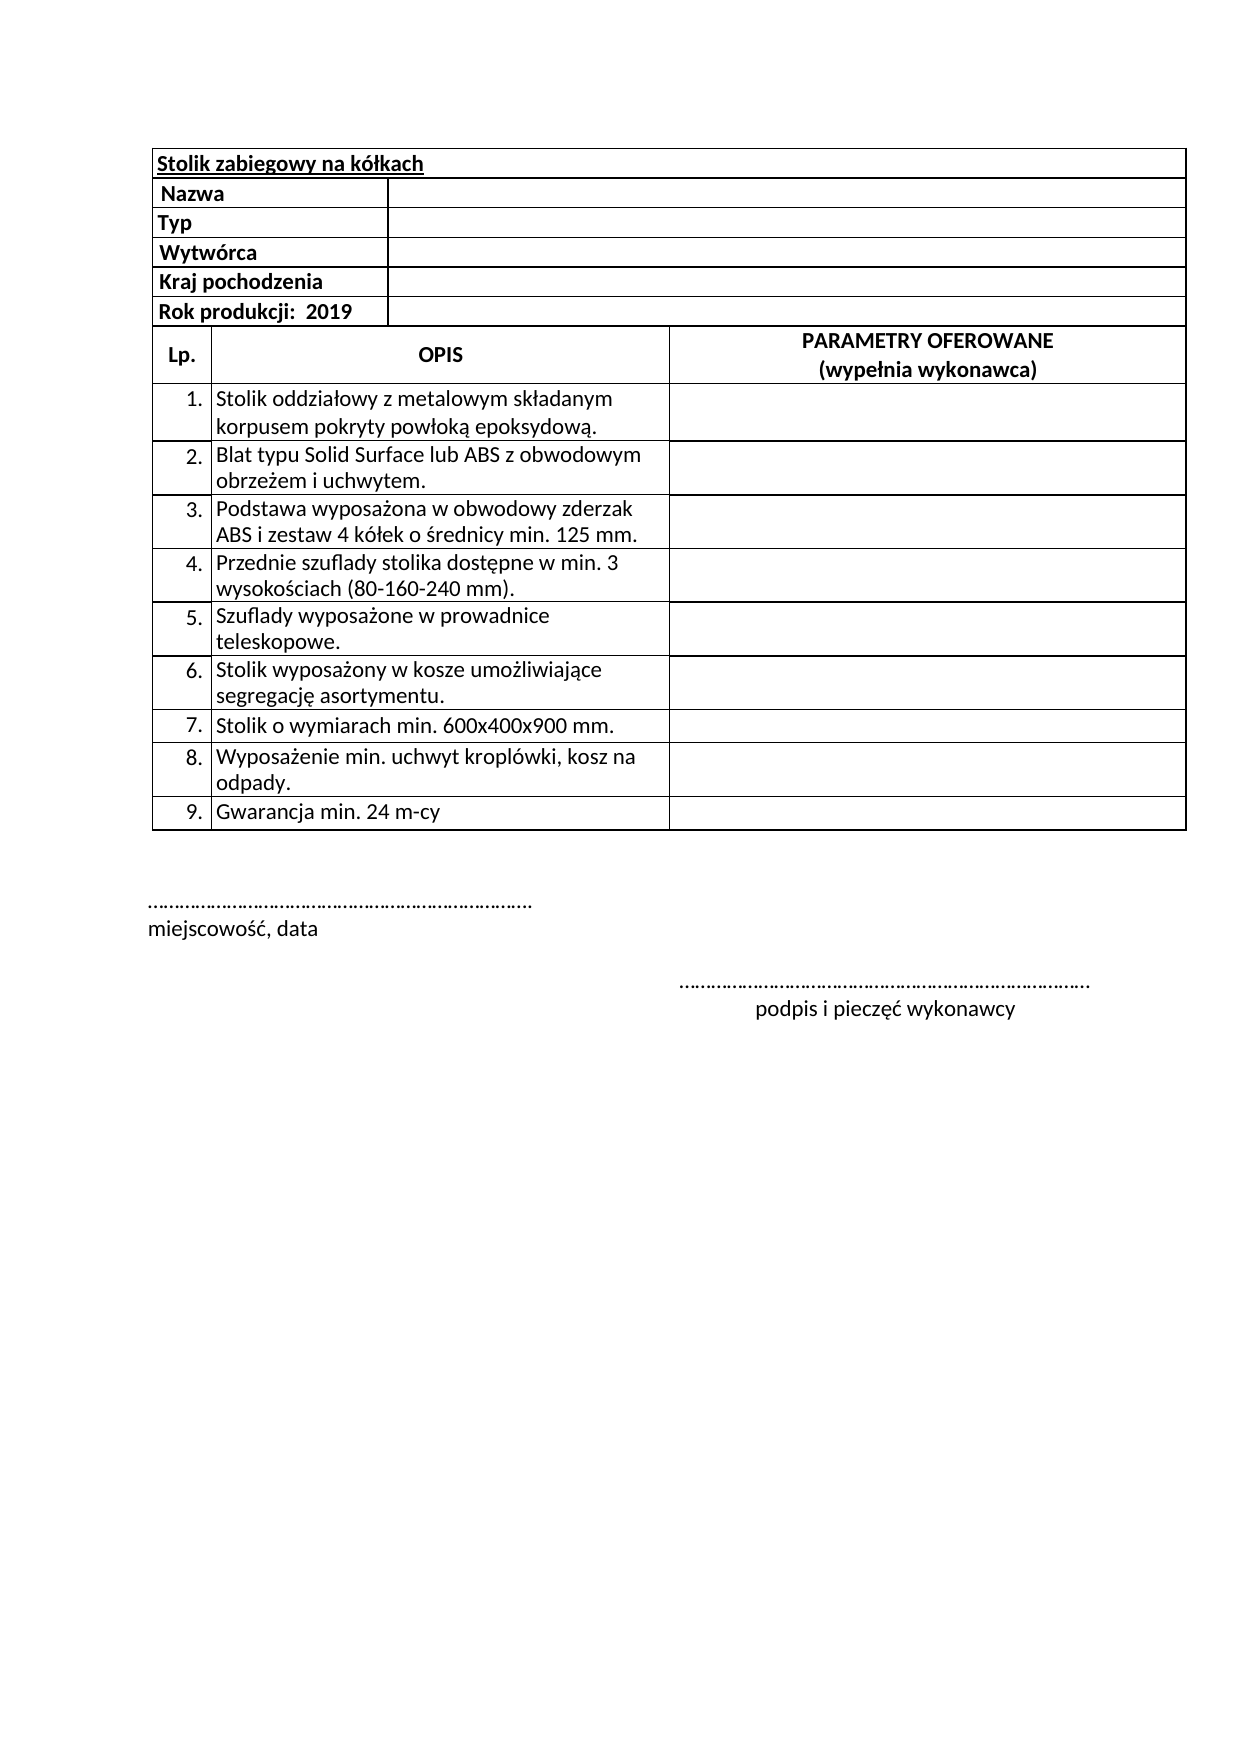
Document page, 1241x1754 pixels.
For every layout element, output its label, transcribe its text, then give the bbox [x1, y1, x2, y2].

table_cell [153, 657, 211, 708]
table_cell Blat typu Solid Surface lub ABS z obwodowym obrzeżem i uchwytem. [212, 441, 669, 494]
table_cell Wyposażenie min. uchwyt kroplówki, kosz na odpady. [212, 743, 669, 796]
table_cell [153, 496, 211, 548]
table_cell PARAMETRY OFEROWANE (wypełnia wykonawca) [670, 327, 1185, 383]
table_cell [670, 657, 1185, 708]
table_cell [670, 603, 1185, 655]
table_cell [670, 384, 1185, 440]
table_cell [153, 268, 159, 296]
table_cell [153, 743, 211, 796]
table_cell Przednie szuflady stolika dostępne w min. 3 wysokościach (80-160-240 mm). [212, 549, 669, 601]
table_cell Podstawa wyposażona w obwodowy zderzak ABS i zestaw 4 kółek o średnicy min. 125 mm. [212, 495, 669, 548]
table_cell [670, 743, 1185, 796]
table_cell Gwarancja min. 24 m-cy [212, 797, 669, 829]
table_cell [153, 442, 211, 494]
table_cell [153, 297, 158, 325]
table_cell Lp. [153, 327, 211, 383]
table_header Stolik zabiegowy na kółkach [153, 149, 1185, 177]
table_cell [153, 384, 211, 440]
table_cell Stolik oddziałowy z metalowym składanym korpusem pokryty powłoką epoksydową. [212, 384, 669, 440]
table_cell Szuflady wyposażone w prowadnice teleskopowe. [212, 602, 669, 655]
table_cell [153, 710, 211, 742]
table_cell [153, 797, 211, 829]
text podpis i pieczęć wykonawcy [148, 994, 1093, 1023]
table_cell [670, 496, 1185, 548]
table_cell Stolik wyposażony w kosze umożliwiające segregację asortymentu. [212, 656, 669, 708]
text ………………………………………………………………. [148, 886, 1093, 914]
table_cell [153, 549, 211, 601]
table_cell [670, 442, 1185, 494]
text miejscowość, data [148, 914, 1093, 942]
text …………………………………………………………………… [148, 942, 1093, 994]
table_cell [670, 797, 1185, 829]
table_cell Stolik o wymiarach min. 600x400x900 mm. [212, 710, 669, 742]
table_cell [670, 710, 1185, 742]
table_cell [153, 603, 211, 655]
table_cell OPIS [212, 327, 669, 383]
table_cell [670, 549, 1185, 601]
